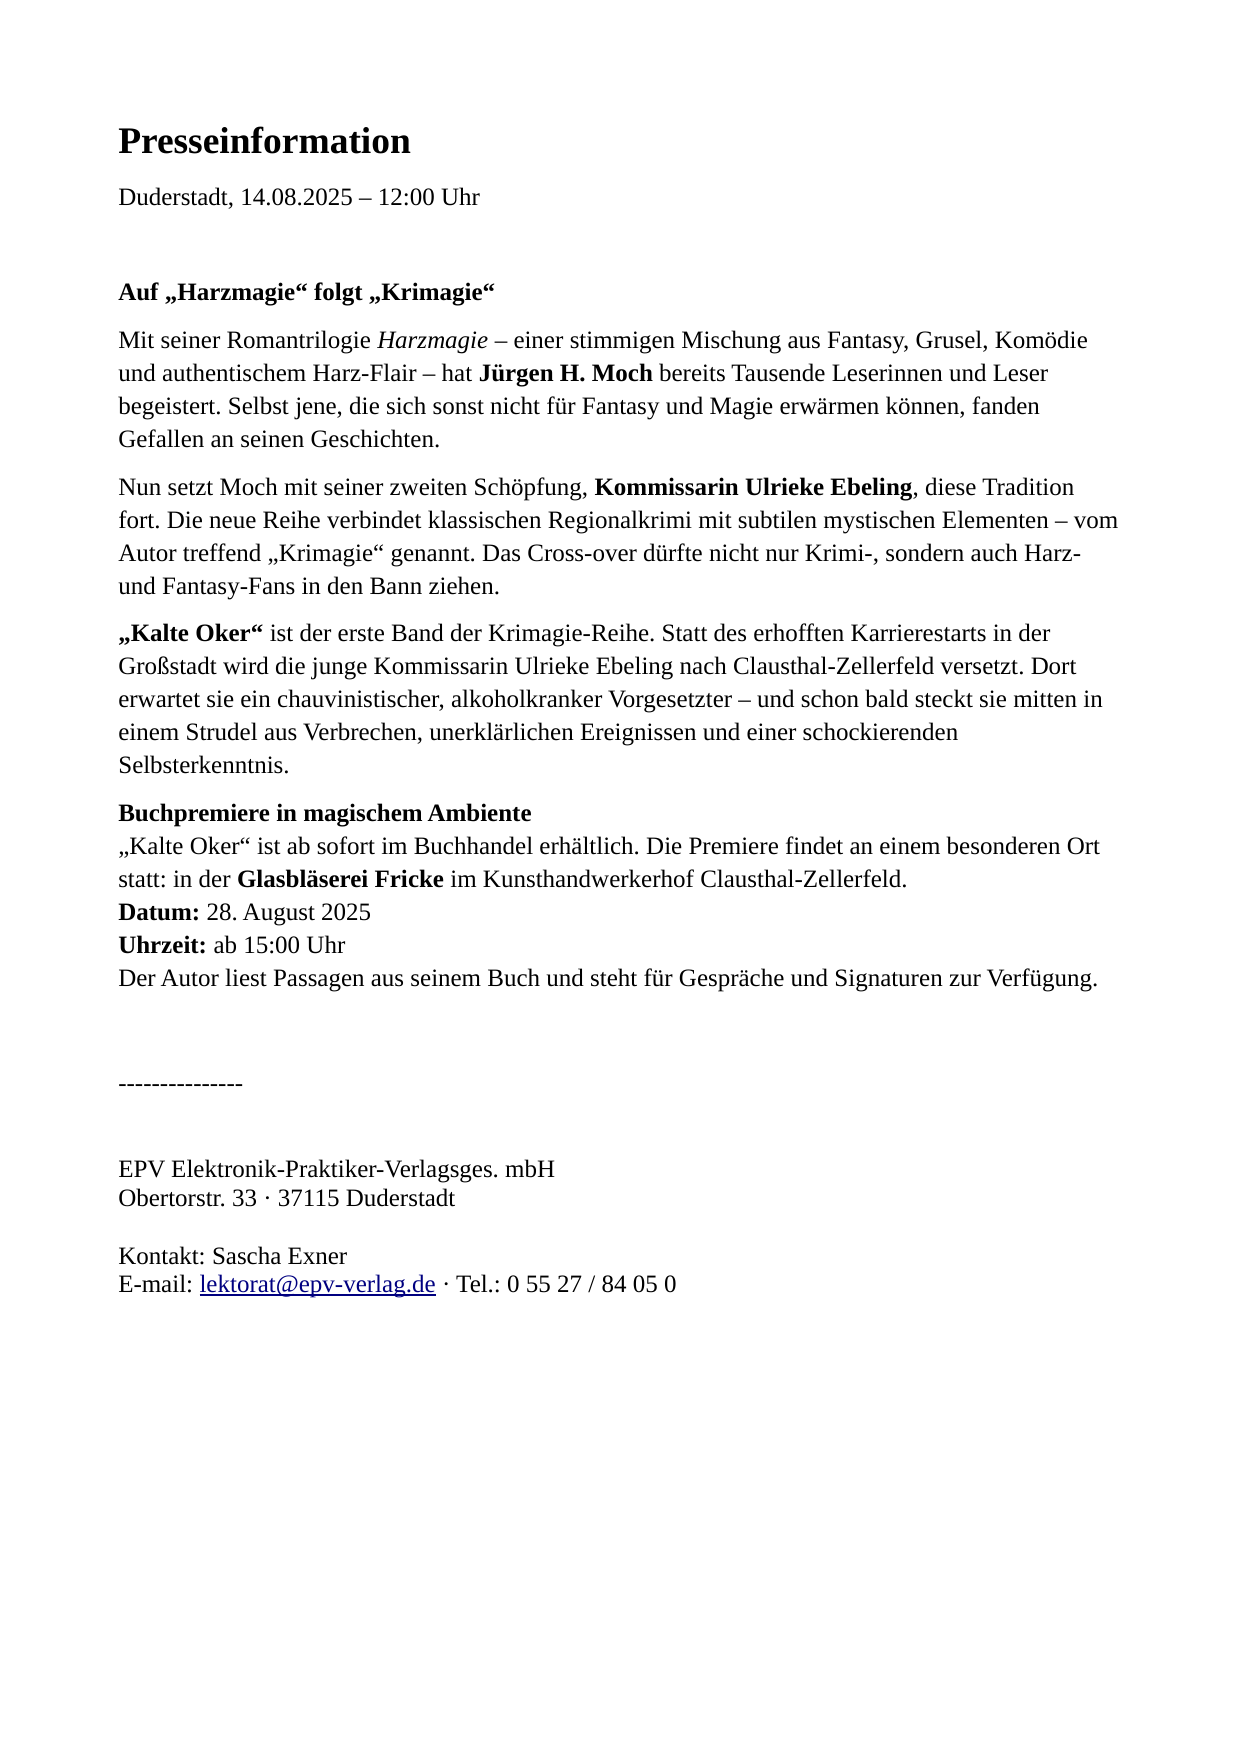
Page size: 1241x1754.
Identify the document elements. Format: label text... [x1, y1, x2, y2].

text „Kalte Oker“ ist der erste Band der Krimagie-Reihe. Statt des erhofften Karrierestarts in der Großstadt wird die junge Kommissarin Ulrieke Ebeling nach Clausthal-Zellerfeld versetzt. Dort erwartet sie ein chauvinistischer, alkoholkranker Vorgesetzter – und schon bald steckt sie mitten in einem Strudel aus Verbrechen, unerklärlichen Ereignissen und einer schockierenden Selbsterkenntnis. [118, 618, 1122, 779]
text Kontakt: Sascha Exner [118, 1241, 1122, 1269]
text Duderstadt, 14.08.2025 – 12:00 Uhr [118, 182, 1122, 211]
text EPV Elektronik-Praktiker-Verlagsges. mbH [118, 1154, 1122, 1183]
text Presseinformation [118, 118, 1122, 161]
text Obertorstr. 33 · 37115 Duderstadt [118, 1183, 1122, 1212]
text E-mail: lektorat@epv-verlag.de · Tel.: 0 55 27 / 84 05 0 [118, 1269, 1122, 1298]
text Mit seiner Romantrilogie Harzmagie – einer stimmigen Mischung aus Fantasy, Grusel, Komödie und authentischem Harz-Flair – hat Jürgen H. Moch bereits Tausende Leserinnen und Leser begeistert. Selbst jene, die sich sonst nicht für Fantasy und Magie erwärmen können, fanden Gefallen an seinen Geschichten. [118, 325, 1122, 453]
text Nun setzt Moch mit seiner zweiten Schöpfung, Kommissarin Ulrieke Ebeling, diese Tradition fort. Die neue Reihe verbindet klassischen Regionalkrimi mit subtilen mystischen Elementen – vom Autor treffend „Krimagie“ genannt. Das Cross-over dürfte nicht nur Krimi-, sondern auch Harz- und Fantasy-Fans in den Bann ziehen. [118, 472, 1122, 599]
text Buchpremiere in magischem Ambiente „Kalte Oker“ ist ab sofort im Buchhandel erhältlich. Die Premiere findet an einem besonderen Ort statt: in der Glasbläserei Fricke im Kunsthandwerkerhof Clausthal-Zellerfeld. Datum: 28. August 2025 Uhrzeit: ab 15:00 Uhr Der Autor liest Passagen aus seinem Buch und steht für Gespräche und Signaturen zur Verfügung. [118, 798, 1122, 992]
text Auf „Harzmagie“ folgt „Krimagie“ [118, 277, 1122, 306]
text --------------- [118, 1068, 1122, 1097]
